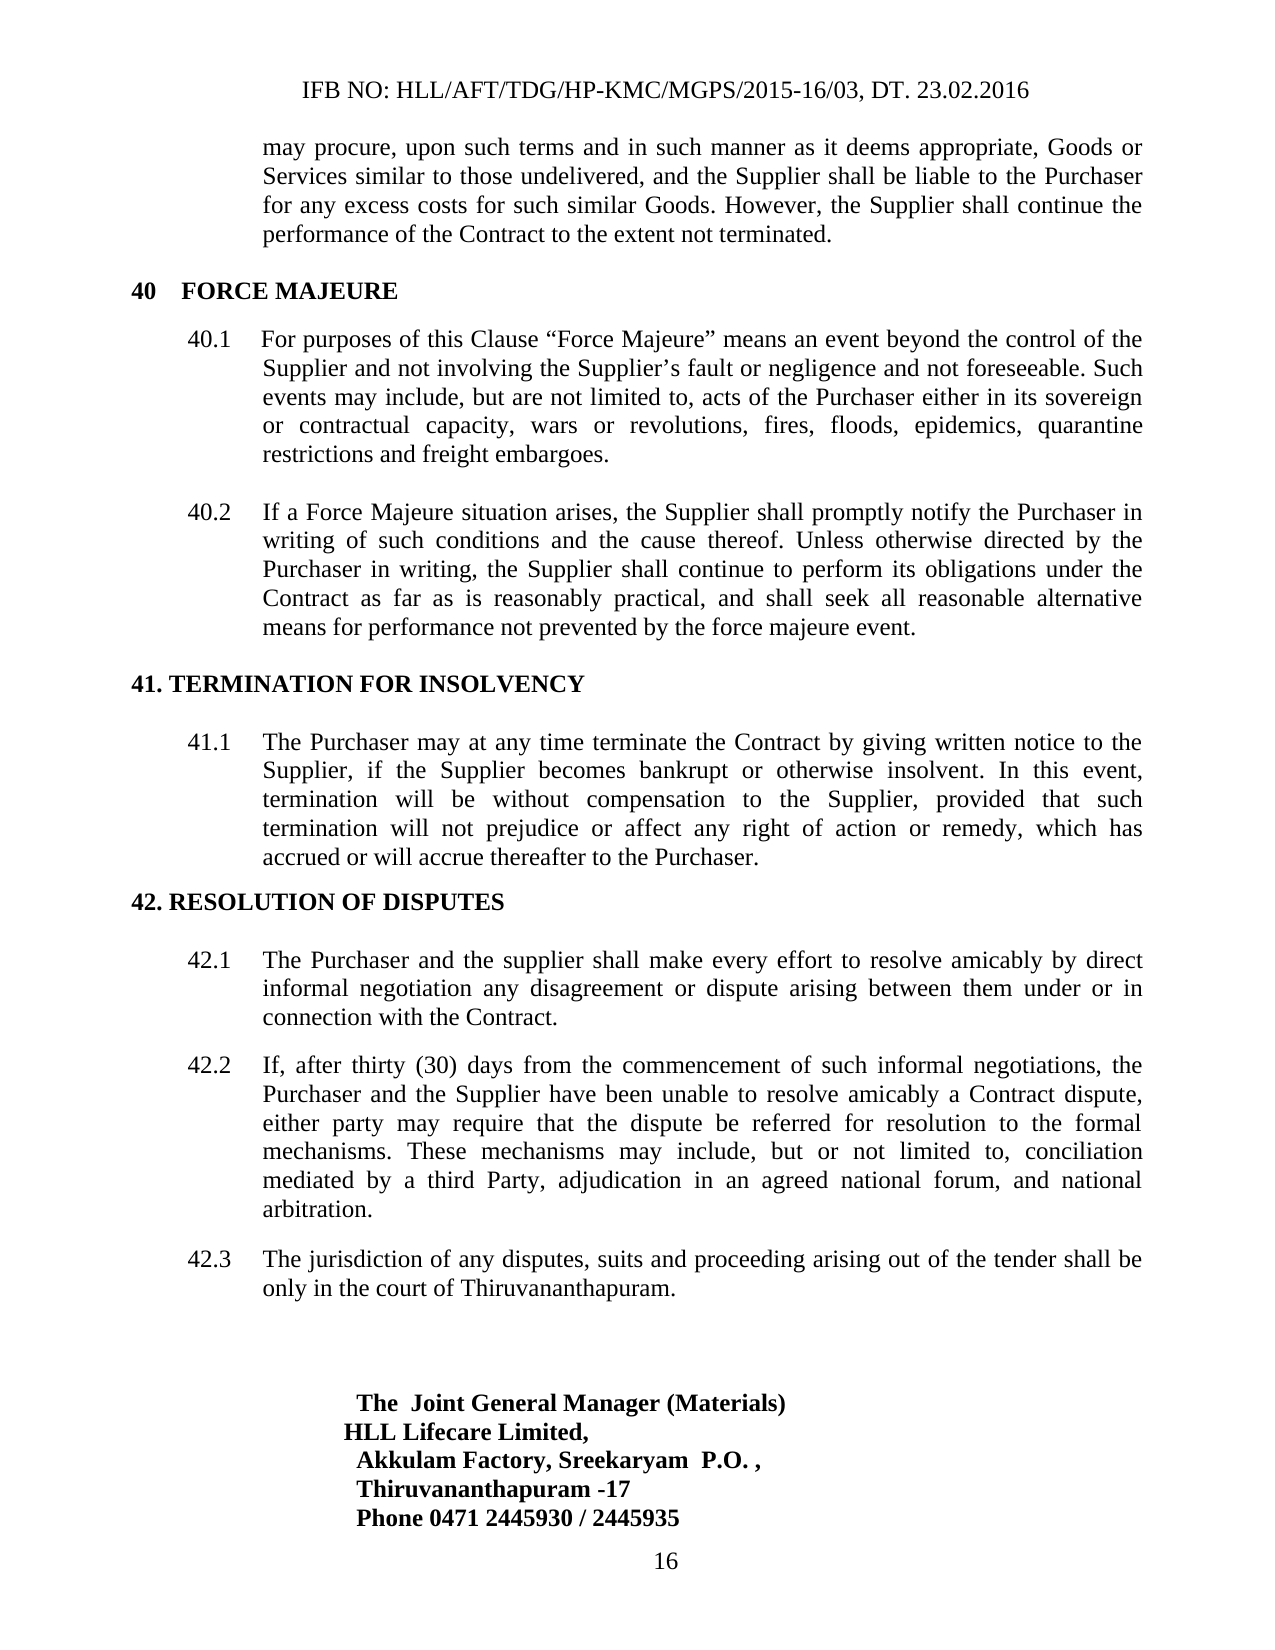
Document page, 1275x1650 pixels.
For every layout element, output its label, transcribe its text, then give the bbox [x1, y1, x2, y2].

text 42. RESOLUTION OF DISPUTES [131, 887, 1200, 916]
text 40.1 For purposes of this Clause “Force Majeure” means an event beyond the control of the Supplier and not involving the Supplier’s fault or negligence and not foreseeable. Such events may include, but are not limited to, acts of the Purchaser either in its sovereign or contractual capacity, wars or revolutions, fires, floods, epidemics, quarantine restrictions and freight embargoes. [187, 324, 1144, 468]
text 41. TERMINATION FOR INSOLVENCY [131, 669, 1200, 698]
list If, after thirty (30) days from the commencement of such informal negotiations, the Purchaser and the Supplier have been unable to resolve amicably a Contract dispute, either party may require that the dispute be referred for resolution to the formal mechanisms. These mechanisms may include, but or not limited to, conciliation mediated by a third Party, adjudication in an agreed national forum, and national arbitration. [187, 1050, 1144, 1223]
text 40.2 If a Force Majeure situation arises, the Supplier shall promptly notify the Purchaser in writing of such conditions and the cause thereof. Unless otherwise directed by the Purchaser in writing, the Supplier shall continue to perform its obligations under the Contract as far as is reasonably practical, and shall seek all reasonable alternative means for performance not prevented by the force majeure event. [187, 497, 1144, 640]
text 42.1 The Purchaser and the supplier shall make every effort to resolve amicably by direct informal negotiation any disagreement or dispute arising between them under or in connection with the Contract. [187, 945, 1144, 1031]
text 40 FORCE MAJEURE [131, 276, 1200, 305]
text Akkulam Factory, Sreekaryam P.O. , [131, 1445, 1200, 1474]
text 41.1 The Purchaser may at any time terminate the Contract by giving written notice to the Supplier, if the Supplier becomes bankrupt or otherwise insolvent. In this event, termination will be without compensation to the Supplier, provided that such termination will not prejudice or affect any right of action or remedy, which has accrued or will accrue thereafter to the Purchaser. [187, 727, 1144, 870]
text Thiruvananthapuram -17 [281, 1474, 1200, 1503]
text Phone 0471 2445930 / 2445935 [281, 1503, 1200, 1532]
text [187, 132, 1144, 247]
text HLL Lifecare Limited, [131, 1417, 1200, 1445]
list The jurisdiction of any disputes, suits and proceeding arising out of the tender shall be only in the court of Thiruvananthapuram. [187, 1244, 1144, 1302]
text The Joint General Manager (Materials) [281, 1388, 1200, 1417]
